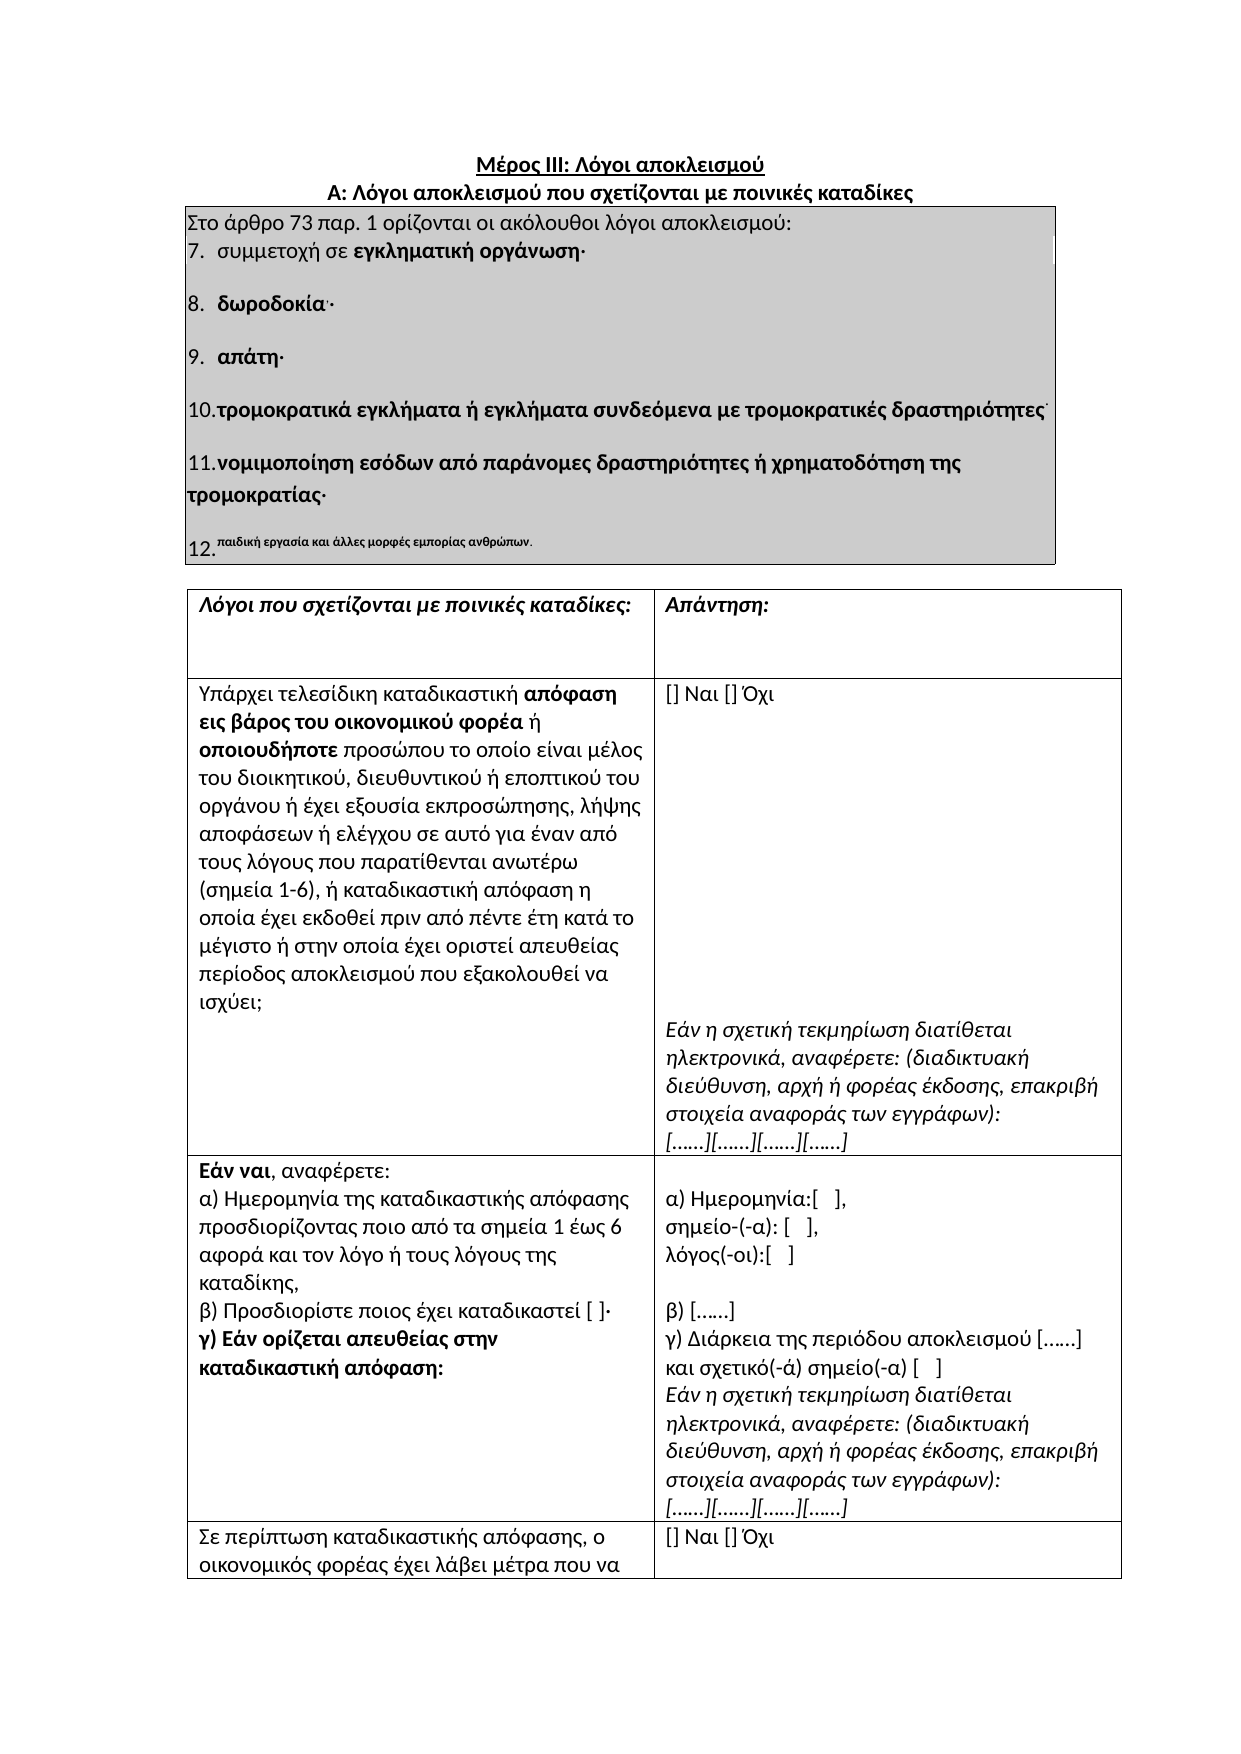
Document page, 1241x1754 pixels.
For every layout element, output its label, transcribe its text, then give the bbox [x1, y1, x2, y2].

text Μέρος III: Λόγοι αποκλεισμού [187, 150, 1053, 178]
text Στο άρθρο 73 παρ. 1 ορίζονται οι ακόλουθοι λόγοι αποκλεισμού: [186, 207, 1055, 236]
list δωροδοκία,· [186, 287, 1055, 317]
table_cell Εάν ναι, αναφέρετε: α) Ημερομηνία της καταδικαστικής απόφασης προσδιορίζοντας ποιο από τα σημεία 1 έως 6 αφορά και τον λόγο ή τους λόγους της καταδίκης, β) Προσδιορίστε ποιος έχει καταδικαστεί [ ]· γ) Εάν ορίζεται απευθείας στην καταδικαστική απόφαση: [188, 1156, 654, 1521]
table_cell [] Ναι [] Όχι Εάν η σχετική τεκμηρίωση διατίθεται ηλεκτρονικά, αναφέρετε: (διαδικτυακή διεύθυνση, αρχή ή φορέας έκδοσης, επακριβή στοιχεία αναφοράς των εγγράφων): [……][……][……][……] [655, 679, 1121, 1155]
list συμμετοχή σε εγκληματική οργάνωση· [187, 236, 1053, 264]
list απάτη· [186, 340, 1055, 370]
table_header Απάντηση: [655, 590, 1121, 678]
list παιδική εργασία και άλλες μορφές εμπορίας ανθρώπων. [186, 531, 1055, 564]
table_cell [188, 1522, 654, 1578]
table_cell α) Ημερομηνία:[ ], σημείο-(-α): [ ], λόγος(-οι):[ ] β) [……] γ) Διάρκεια της περιόδου αποκλεισμού [……] και σχετικό(-ά) σημείο(-α) [ ] Εάν η σχετική τεκμηρίωση διατίθεται ηλεκτρονικά, αναφέρετε: (διαδικτυακή διεύθυνση, αρχή ή φορέας έκδοσης, επακριβή στοιχεία αναφοράς των εγγράφων): [……][……][……][……] [655, 1156, 1121, 1521]
text Α: Λόγοι αποκλεισμού που σχετίζονται με ποινικές καταδίκες [187, 178, 1053, 206]
table_header Λόγοι που σχετίζονται με ποινικές καταδίκες: [188, 590, 654, 678]
list τρομοκρατικά εγκλήματα ή εγκλήματα συνδεόμενα με τρομοκρατικές δραστηριότητες· [186, 393, 1055, 423]
table_cell Υπάρχει τελεσίδικη καταδικαστική απόφαση εις βάρος του οικονομικού φορέα ή οποιουδήποτε προσώπου το οποίο είναι μέλος του διοικητικού, διευθυντικού ή εποπτικού του οργάνου ή έχει εξουσία εκπροσώπησης, λήψης αποφάσεων ή ελέγχου σε αυτό για έναν από τους λόγους που παρατίθενται ανωτέρω (σημεία 1-6), ή καταδικαστική απόφαση η οποία έχει εκδοθεί πριν από πέντε έτη κατά το μέγιστο ή στην οποία έχει οριστεί απευθείας περίοδος αποκλεισμού που εξακολουθεί να ισχύει; [188, 679, 654, 1155]
list νομιμοποίηση εσόδων από παράνομες δραστηριότητες ή χρηματοδότηση της τρομοκρατίας· [186, 446, 1055, 509]
table_cell [] Ναι [] Όχι [655, 1522, 1121, 1578]
